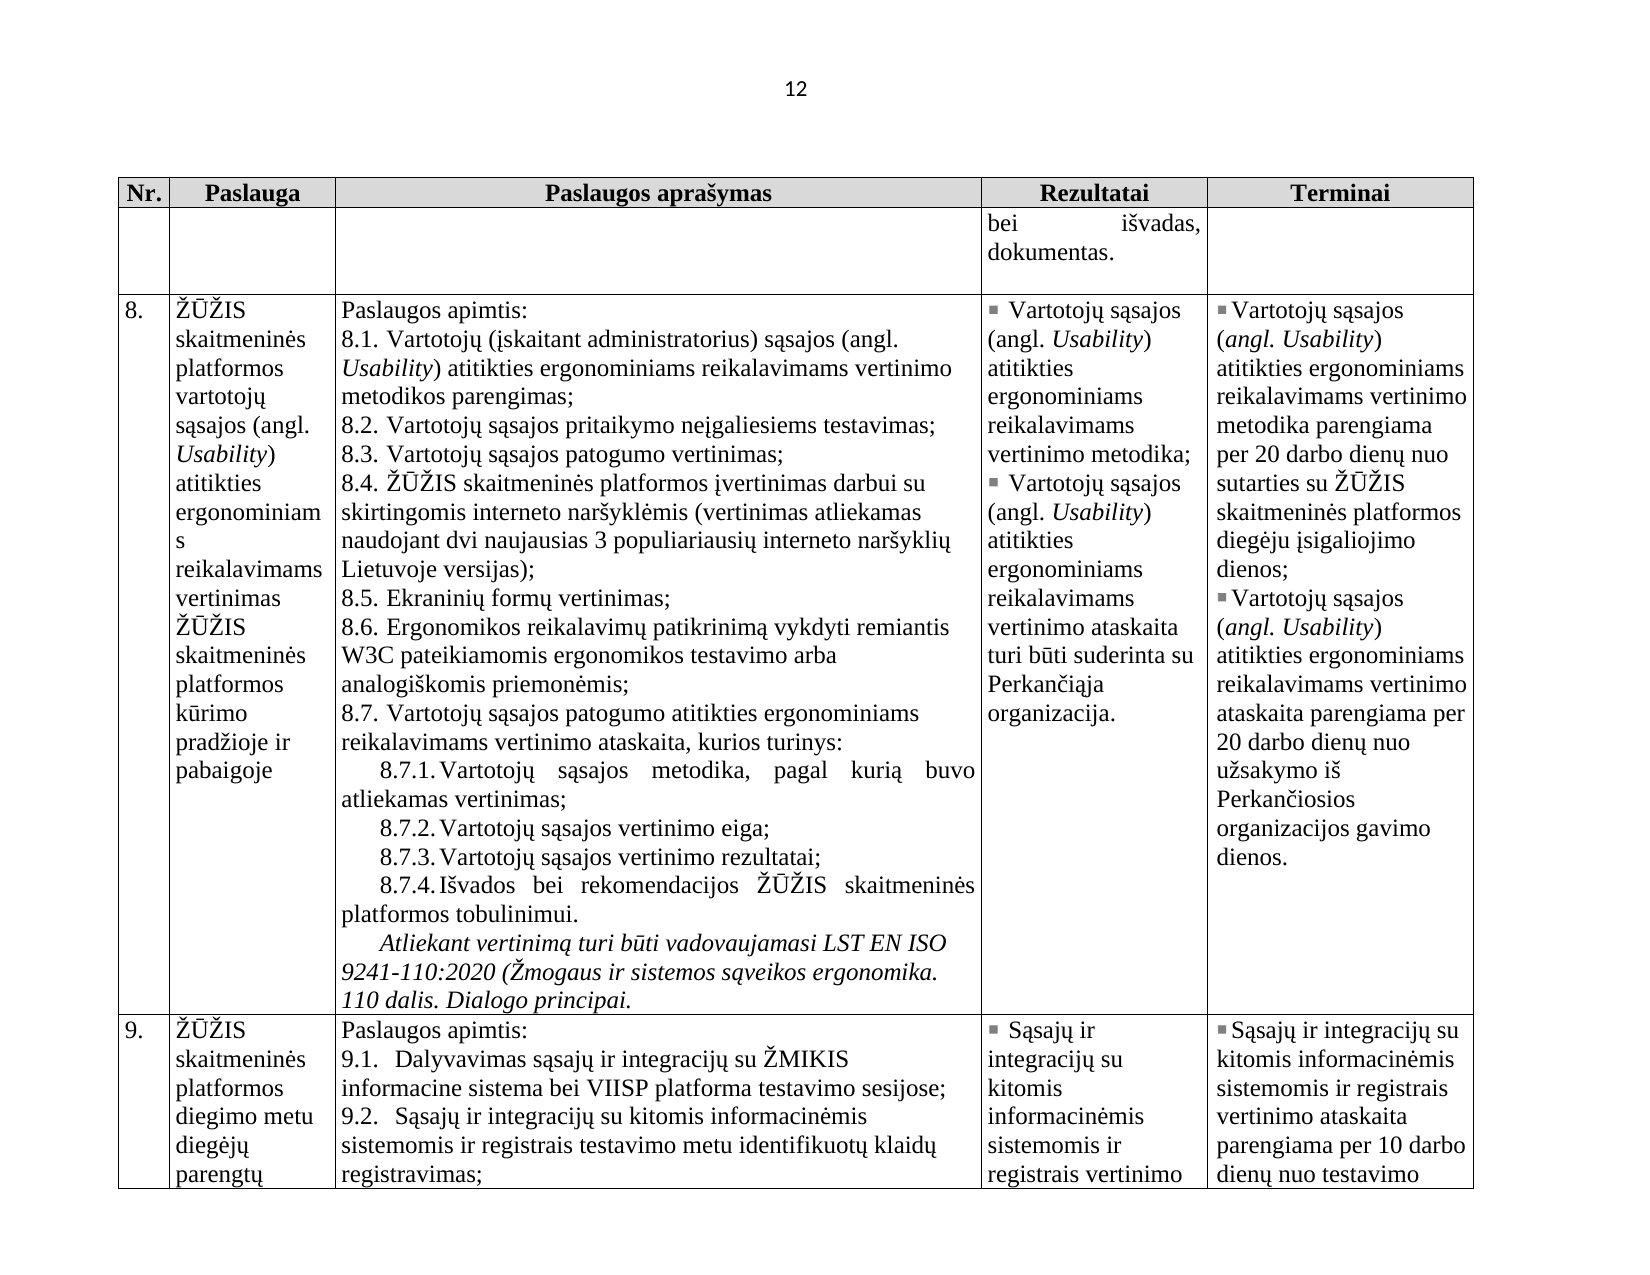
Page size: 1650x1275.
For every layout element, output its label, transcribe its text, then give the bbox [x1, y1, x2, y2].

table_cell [1208, 1015, 1473, 1188]
table_header Rezultatai [982, 178, 1207, 207]
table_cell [1208, 208, 1473, 294]
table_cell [336, 208, 981, 294]
table_cell Paslaugos apimtis: Vartotojų (įskaitant administratorius) sąsajos (angl. Usability) atitikties ergonominiams reikalavimams vertinimo metodikos parengimas; Vartotojų sąsajos pritaikymo neįgaliesiems testavimas; Vartotojų sąsajos patogumo vertinimas; ŽŪŽIS skaitmeninės platformos įvertinimas darbui su skirtingomis interneto naršyklėmis (vertinimas atliekamas naudojant dvi naujausias 3 populiariausių interneto naršyklių Lietuvoje versijas); Ekraninių formų vertinimas; Ergonomikos reikalavimų patikrinimą vykdyti remiantis W3C pateikiamomis ergonomikos testavimo arba analogiškomis priemonėmis; Vartotojų sąsajos patogumo atitikties ergonominiams reikalavimams vertinimo ataskaita, kurios turinys: Vartotojų sąsajos metodika, pagal kurią buvo atliekamas vertinimas; Vartotojų sąsajos vertinimo eiga; Vartotojų sąsajos vertinimo rezultatai; Išvados bei rekomendacijos ŽŪŽIS skaitmeninės platformos tobulinimui. Atliekant vertinimą turi būti vadovaujamasi LST EN ISO 9241-110:2020 (Žmogaus ir sistemos sąveikos ergonomika. 110 dalis. Dialogo principai. [336, 295, 981, 1014]
table_header Terminai [1208, 178, 1473, 207]
table_cell [119, 295, 169, 1014]
table_cell [119, 1015, 169, 1188]
table_cell Vartotojų sąsajos (angl. Usability) atitikties ergonominiams reikalavimams vertinimo metodika parengiama per 20 darbo dienų nuo sutarties su ŽŪŽIS skaitmeninės platformos diegėju įsigaliojimo dienos; Vartotojų sąsajos (angl. Usability) atitikties ergonominiams reikalavimams vertinimo ataskaita parengiama per 20 darbo dienų nuo užsakymo iš Perkančiosios organizacijos gavimo dienos. [1208, 295, 1473, 1014]
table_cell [170, 208, 335, 294]
table_cell ŽŪŽIS skaitmeninės platformos vartotojų sąsajos (angl. Usability) atitikties ergonominiams reikalavimams vertinimas ŽŪŽIS skaitmeninės platformos kūrimo pradžioje ir pabaigoje [170, 295, 335, 1014]
table_header Nr. [119, 178, 169, 207]
table_header Paslauga [170, 178, 335, 207]
table_cell [119, 208, 169, 294]
table_header Paslaugos aprašymas [336, 178, 981, 207]
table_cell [336, 1015, 981, 1188]
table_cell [982, 1015, 1207, 1188]
table_cell Vartotojų sąsajos (angl. Usability) atitikties ergonominiams reikalavimams vertinimo metodika; Vartotojų sąsajos (angl. Usability) atitikties ergonominiams reikalavimams vertinimo ataskaita turi būti suderinta su Perkančiąja organizacija. [982, 295, 1207, 1014]
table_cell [982, 208, 1207, 294]
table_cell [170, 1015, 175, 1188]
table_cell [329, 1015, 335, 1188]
